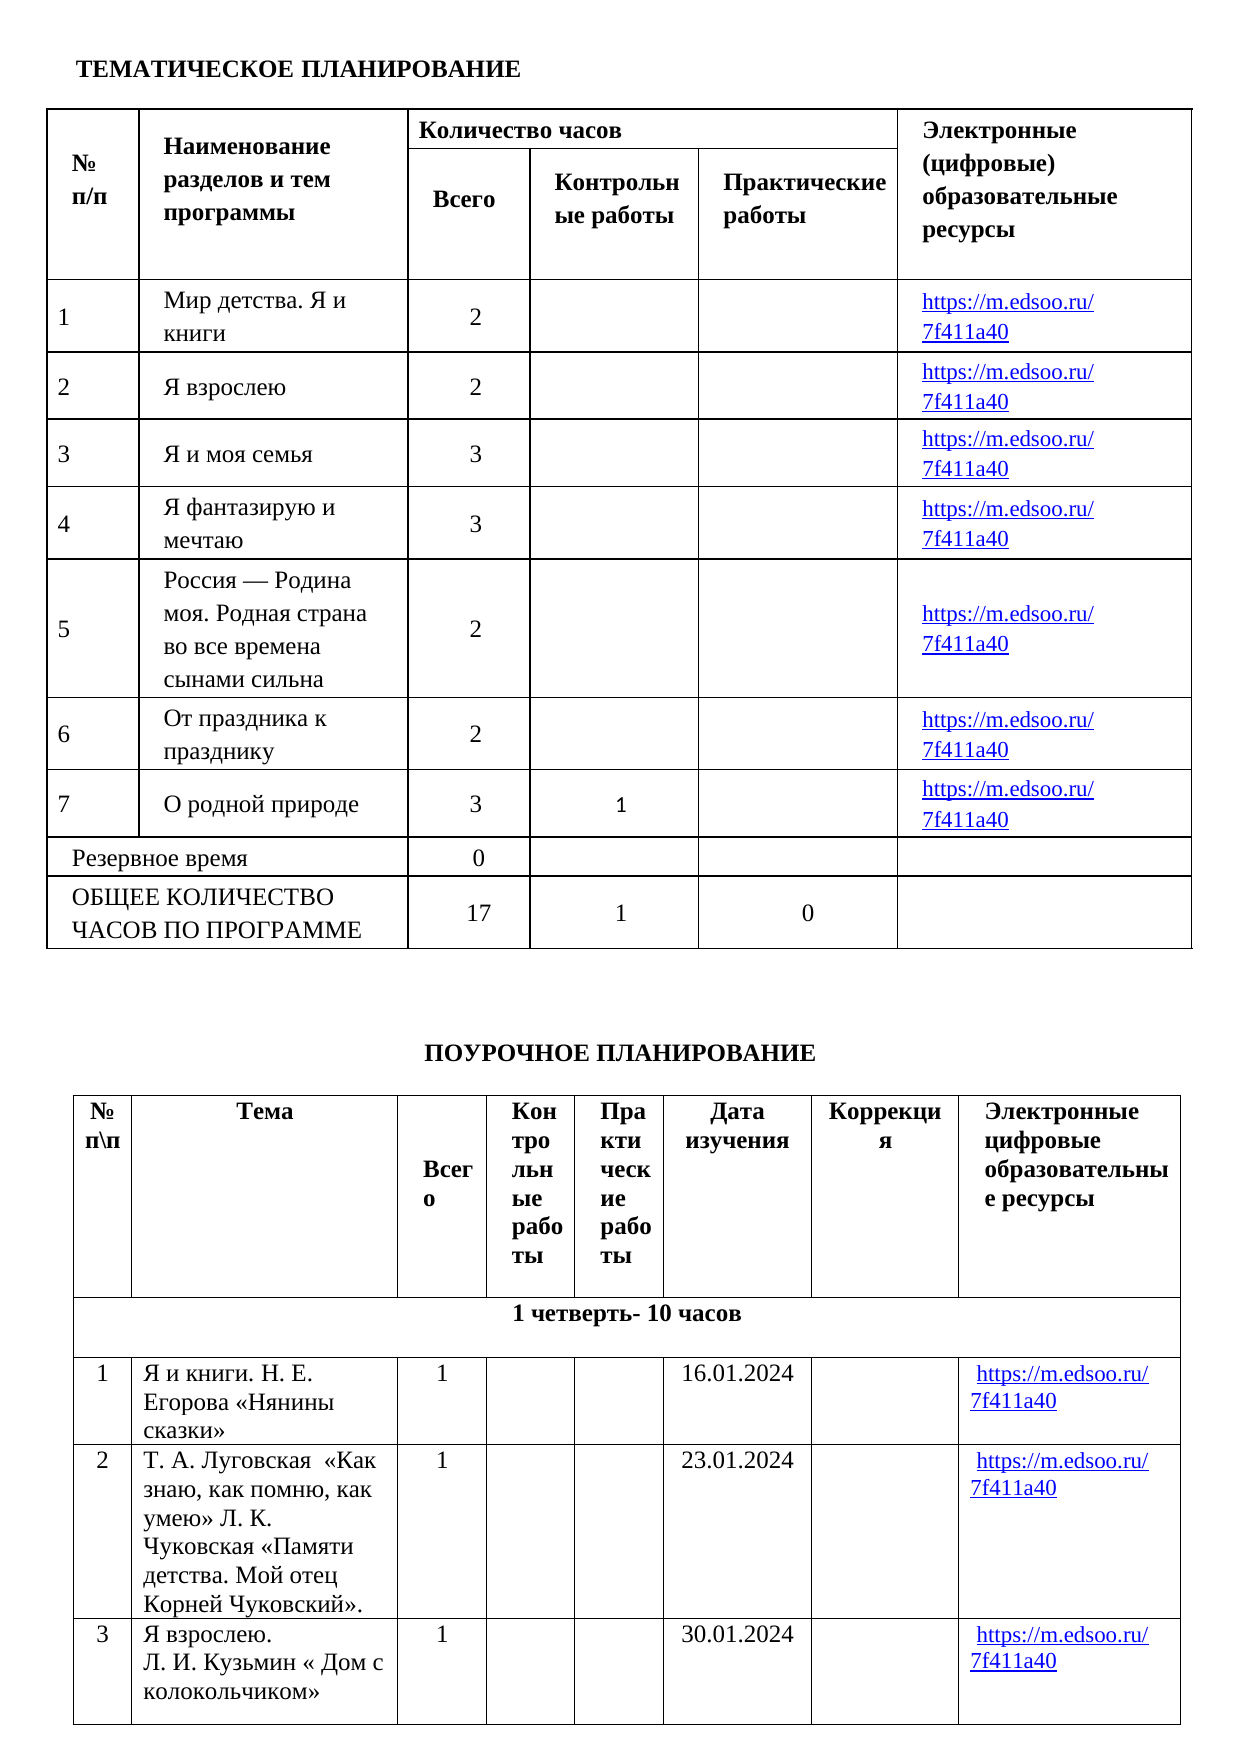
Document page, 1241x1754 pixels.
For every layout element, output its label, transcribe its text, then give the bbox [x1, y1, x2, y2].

table_cell https://m.edsoo.ru/7f411a40 [898, 698, 1191, 769]
table_cell 1 [531, 877, 698, 948]
table_cell 16.01.2024 [664, 1358, 811, 1444]
table_cell ОБЩЕЕ КОЛИЧЕСТВО ЧАСОВ ПО ПРОГРАММЕ [48, 877, 407, 948]
table_cell 3 [48, 420, 138, 486]
table_cell Резервное время [48, 838, 407, 875]
table_header № п/п [48, 110, 138, 279]
table_cell [531, 487, 698, 558]
table_cell От праздника к празднику [140, 698, 407, 769]
table_header Контрольные работы [487, 1096, 574, 1297]
table_cell [531, 560, 698, 696]
table_cell [575, 1358, 663, 1444]
table_header Дата изучения [664, 1096, 811, 1297]
table_cell [531, 353, 698, 418]
table_cell [898, 838, 1191, 875]
table_cell 3 [74, 1619, 131, 1724]
table_cell Всего [409, 149, 529, 279]
table_cell https://m.edsoo.ru/7f411a40 [898, 280, 1191, 351]
table_header Практические работы [575, 1096, 663, 1297]
table_header Количество часов [409, 110, 897, 147]
table_cell 1 [398, 1445, 486, 1618]
table_cell [487, 1358, 574, 1444]
table_cell Россия — Родина моя. Родная страна во все времена сынами сильна [140, 560, 407, 696]
table_cell Мир детства. Я и книги [140, 280, 407, 351]
table_cell [699, 770, 897, 836]
text ТЕМАТИЧЕСКОЕ ПЛАНИРОВАНИЕ [69, 54, 1182, 83]
text ПОУРОЧНОЕ ПЛАНИРОВАНИЕ [58, 1038, 1182, 1067]
table_cell 1 [531, 770, 698, 836]
table_cell 1 четверть- 10 часов [74, 1298, 1180, 1357]
table_cell Я взрослею [140, 353, 407, 418]
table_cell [959, 1445, 1180, 1618]
table_cell [531, 280, 698, 351]
table_cell 7 [48, 770, 138, 836]
table_cell [699, 560, 897, 696]
table_cell 1 [74, 1358, 131, 1444]
table_cell 0 [409, 838, 529, 875]
table_cell [575, 1445, 663, 1618]
table_header № п\п [74, 1096, 131, 1297]
table_cell 1 [48, 280, 138, 351]
table_cell https://m.edsoo.ru/7f411a40 [898, 770, 1191, 836]
table_cell 2 [409, 280, 529, 351]
table_header Наименование разделов и тем программы [140, 110, 407, 279]
table_cell [487, 1445, 574, 1618]
table_cell [699, 838, 897, 875]
table_cell 1 [398, 1619, 486, 1724]
table_cell 2 [409, 698, 529, 769]
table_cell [959, 1619, 1180, 1724]
table_cell Т. А. Луговская «Как знаю, как помню, как умею» Л. К. Чуковская «Памяти детства. Мой отец Корней Чуковский». [132, 1445, 397, 1618]
table_header Тема [132, 1096, 397, 1297]
table_cell https://m.edsoo.ru/7f411a40 [959, 1358, 1180, 1444]
table_cell [699, 698, 897, 769]
table_cell 3 [409, 770, 529, 836]
table_cell [699, 280, 897, 351]
table_cell 2 [409, 560, 529, 696]
table_cell 2 [74, 1445, 131, 1618]
table_cell 3 [409, 487, 529, 558]
table_cell Я и книги. Н. Е. Егорова «Нянины сказки» [132, 1358, 248, 1444]
table_cell Практические работы [699, 149, 897, 279]
table_cell [812, 1619, 958, 1724]
table_cell Я и моя семья [140, 420, 407, 486]
table_cell [812, 1445, 958, 1618]
table_cell 30.01.2024 [664, 1619, 811, 1724]
table_cell 5 [48, 560, 138, 696]
table_cell [575, 1619, 663, 1724]
table_cell О родной природе [140, 770, 407, 836]
table_header Коррекция [812, 1096, 958, 1297]
table_cell Контрольные работы [531, 149, 698, 279]
table_cell 0 [699, 877, 897, 948]
table_cell [699, 487, 897, 558]
table_cell [487, 1619, 574, 1724]
table_cell https://m.edsoo.ru/7f411a40 [898, 560, 1191, 696]
table_cell [898, 877, 1191, 948]
table_cell 4 [48, 487, 138, 558]
table_cell https://m.edsoo.ru/7f411a40 [898, 353, 1191, 418]
table_cell 6 [48, 698, 138, 769]
table_cell Я фантазирую и мечтаю [140, 487, 407, 558]
table_cell https://m.edsoo.ru/7f411a40 [898, 420, 1191, 486]
table_cell [699, 420, 897, 486]
table_cell [812, 1358, 958, 1444]
table_cell https://m.edsoo.ru/7f411a40 [898, 487, 1191, 558]
table_cell 17 [409, 877, 529, 948]
table_header Электронные (цифровые) образовательные ресурсы [898, 110, 1191, 279]
table_header Всего [398, 1096, 486, 1297]
table_cell 1 [398, 1358, 486, 1444]
table_cell [531, 838, 698, 875]
table_cell [531, 698, 698, 769]
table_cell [132, 1619, 397, 1724]
table_cell 2 [48, 353, 138, 418]
table_cell [531, 420, 698, 486]
table_cell 3 [409, 420, 529, 486]
table_cell Я и книги. Н. Е. Егорова «Нянины сказки» [225, 1358, 397, 1444]
table_cell 2 [409, 353, 529, 418]
table_cell [699, 353, 897, 418]
table_header Электронные цифровые образовательные ресурсы [959, 1096, 1180, 1297]
table_cell 23.01.2024 [664, 1445, 811, 1618]
